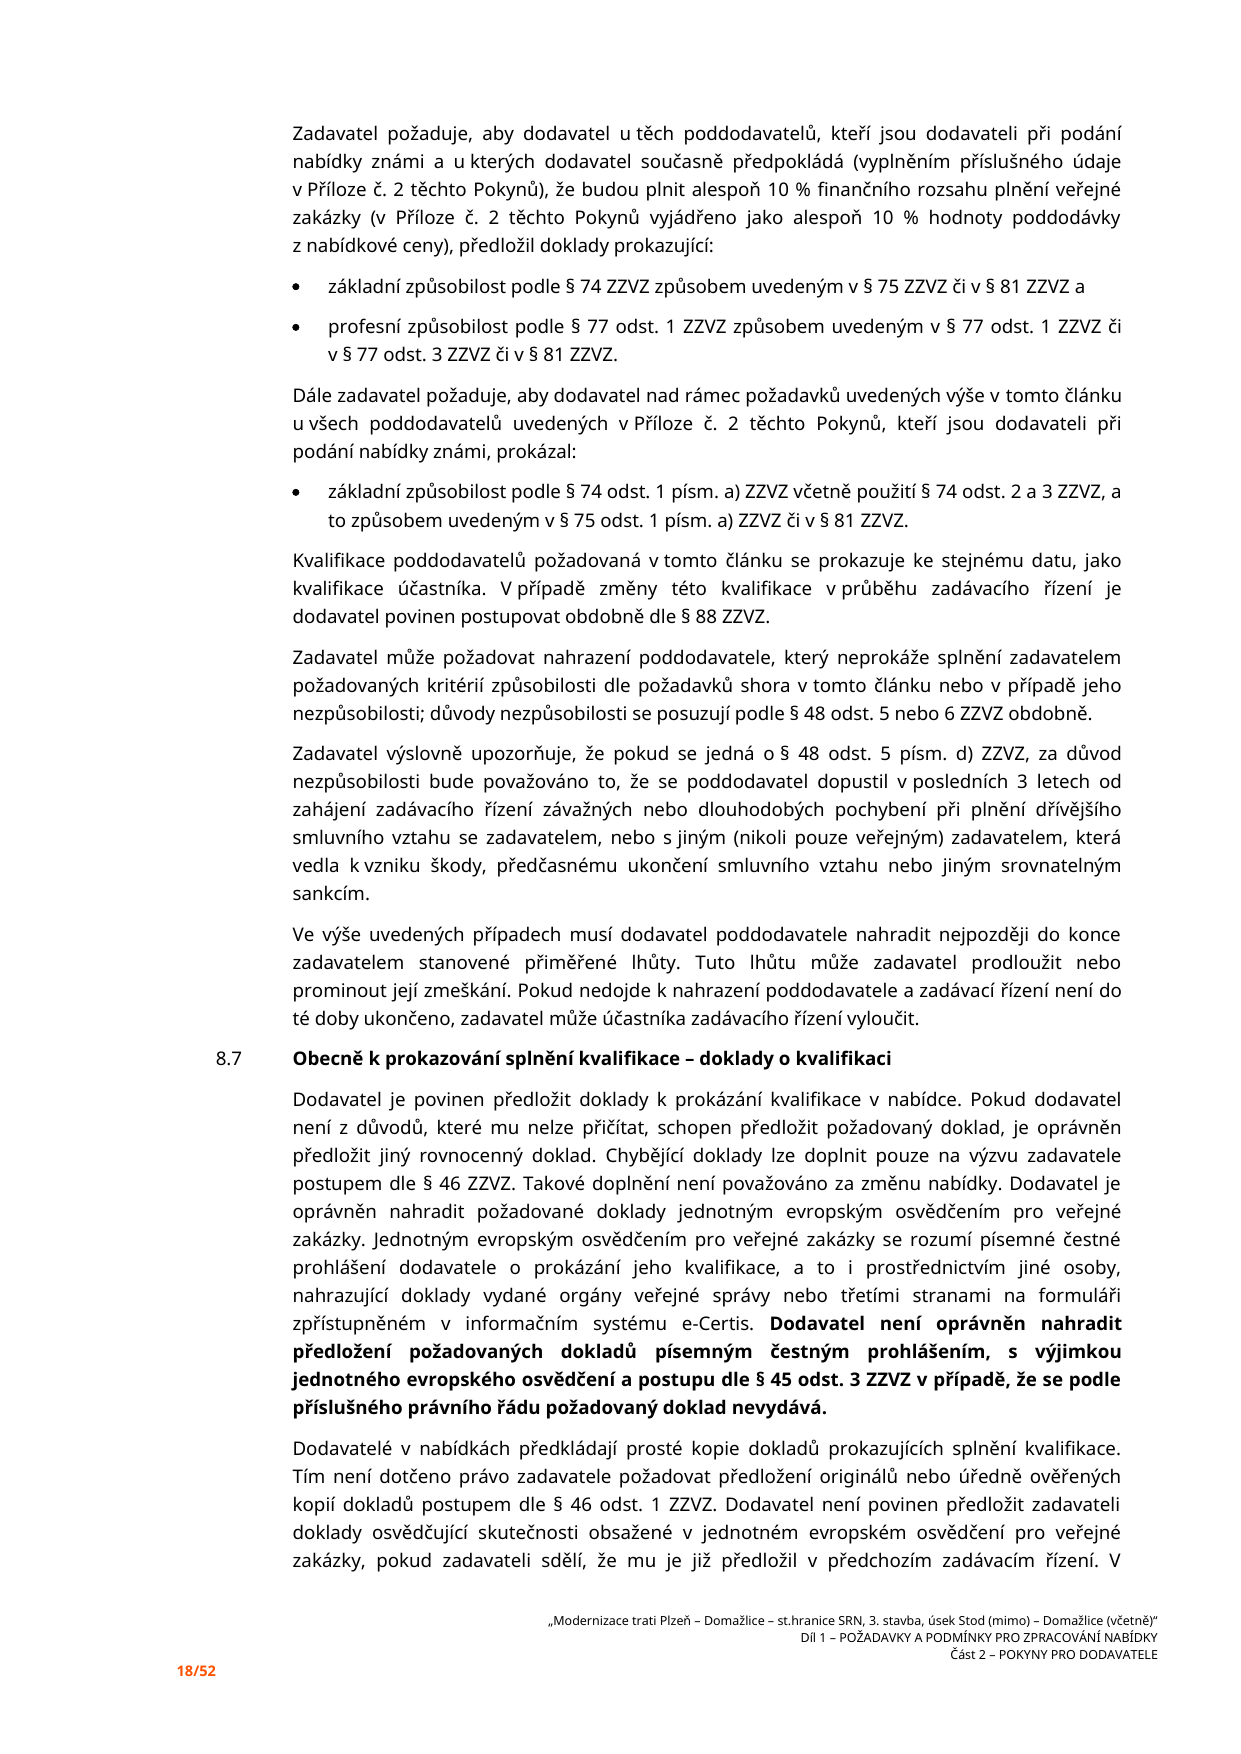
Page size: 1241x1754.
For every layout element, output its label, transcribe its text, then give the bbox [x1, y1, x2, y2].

text profesní způsobilost podle § 77 odst. 1 ZZVZ způsobem uvedeným v § 77 odst. 1 ZZVZ či v § 77 odst. 3 ZZVZ či v § 81 ZZVZ. [292, 314, 1122, 367]
text Dodavatel je povinen předložit doklady k prokázání kvalifikace v nabídce. Pokud dodavatel není z důvodů, které mu nelze přičítat, schopen předložit požadovaný doklad, je oprávněn předložit jiný rovnocenný doklad. Chybějící doklady lze doplnit pouze na výzvu zadavatele postupem dle § 46 ZZVZ. Takové doplnění není považováno za změnu nabídky. Dodavatel je oprávněn nahradit požadované doklady jednotným evropským osvědčením pro veřejné zakázky. Jednotným evropským osvědčením pro veřejné zakázky se rozumí písemné čestné prohlášení dodavatele o prokázání jeho kvalifikace, a to i prostřednictvím jiné osoby, nahrazující doklady vydané orgány veřejné správy nebo třetími stranami na formuláři zpřístupněném v informačním systému e-Certis. Dodavatel není oprávněn nahradit předložení požadovaných dokladů písemným čestným prohlášením, s výjimkou jednotného evropského osvědčení a postupu dle § 45 odst. 3 ZZVZ v případě, že se podle příslušného právního řádu požadovaný doklad nevydává. [292, 1086, 1122, 1420]
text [292, 1435, 1122, 1573]
text Kvalifikace poddodavatelů požadovaná v tomto článku se prokazuje ke stejnému datu, jako kvalifikace účastníka. V případě změny této kvalifikace v průběhu zadávacího řízení je dodavatel povinen postupovat obdobně dle § 88 ZZVZ. [292, 547, 1122, 629]
text Zadavatel požaduje, aby dodavatel u těch poddodavatelů, kteří jsou dodavateli při podání nabídky známi a u kterých dodavatel současně předpokládá (vyplněním příslušného údaje v Příloze č. 2 těchto Pokynů), že budou plnit alespoň 10 % finančního rozsahu plnění veřejné zakázky (v Příloze č. 2 těchto Pokynů vyjádřeno jako alespoň 10 % hodnoty poddodávky z nabídkové ceny), předložil doklady prokazující: [292, 121, 1122, 258]
text Zadavatel může požadovat nahrazení poddodavatele, který neprokáže splnění zadavatelem požadovaných kritérií způsobilosti dle požadavků shora v tomto článku nebo v případě jeho nezpůsobilosti; důvody nezpůsobilosti se posuzují podle § 48 odst. 5 nebo 6 ZZVZ obdobně. [292, 644, 1122, 726]
text Dále zadavatel požaduje, aby dodavatel nad rámec požadavků uvedených výše v tomto článku u všech poddodavatelů uvedených v Příloze č. 2 těchto Pokynů, kteří jsou dodavateli při podání nabídky známi, prokázal: [292, 382, 1122, 464]
text základní způsobilost podle § 74 ZZVZ způsobem uvedeným v § 75 ZZVZ či v § 81 ZZVZ a [292, 273, 1122, 299]
text základní způsobilost podle § 74 odst. 1 písm. a) ZZVZ včetně použití § 74 odst. 2 a 3 ZZVZ, a to způsobem uvedeným v § 75 odst. 1 písm. a) ZZVZ či v § 81 ZZVZ. [292, 479, 1122, 532]
text Ve výše uvedených případech musí dodavatel poddodavatele nahradit nejpozději do konce zadavatelem stanovené přiměřené lhůty. Tuto lhůtu může zadavatel prodloužit nebo prominout její zmeškání. Pokud nedojde k nahrazení poddodavatele a zadávací řízení není do té doby ukončeno, zadavatel může účastníka zadávacího řízení vyloučit. [292, 921, 1122, 1031]
text Zadavatel výslovně upozorňuje, že pokud se jedná o § 48 odst. 5 písm. d) ZZVZ, za důvod nezpůsobilosti bude považováno to, že se poddodavatel dopustil v posledních 3 letech od zahájení zadávacího řízení závažných nebo dlouhodobých pochybení při plnění dřívějšího smluvního vztahu se zadavatelem, nebo s jiným (nikoli pouze veřejným) zadavatelem, která vedla k vzniku škody, předčasnému ukončení smluvního vztahu nebo jiným srovnatelným sankcím. [292, 741, 1122, 906]
text Obecně k prokazování splnění kvalifikace – doklady o kvalifikaci [216, 1046, 1122, 1071]
